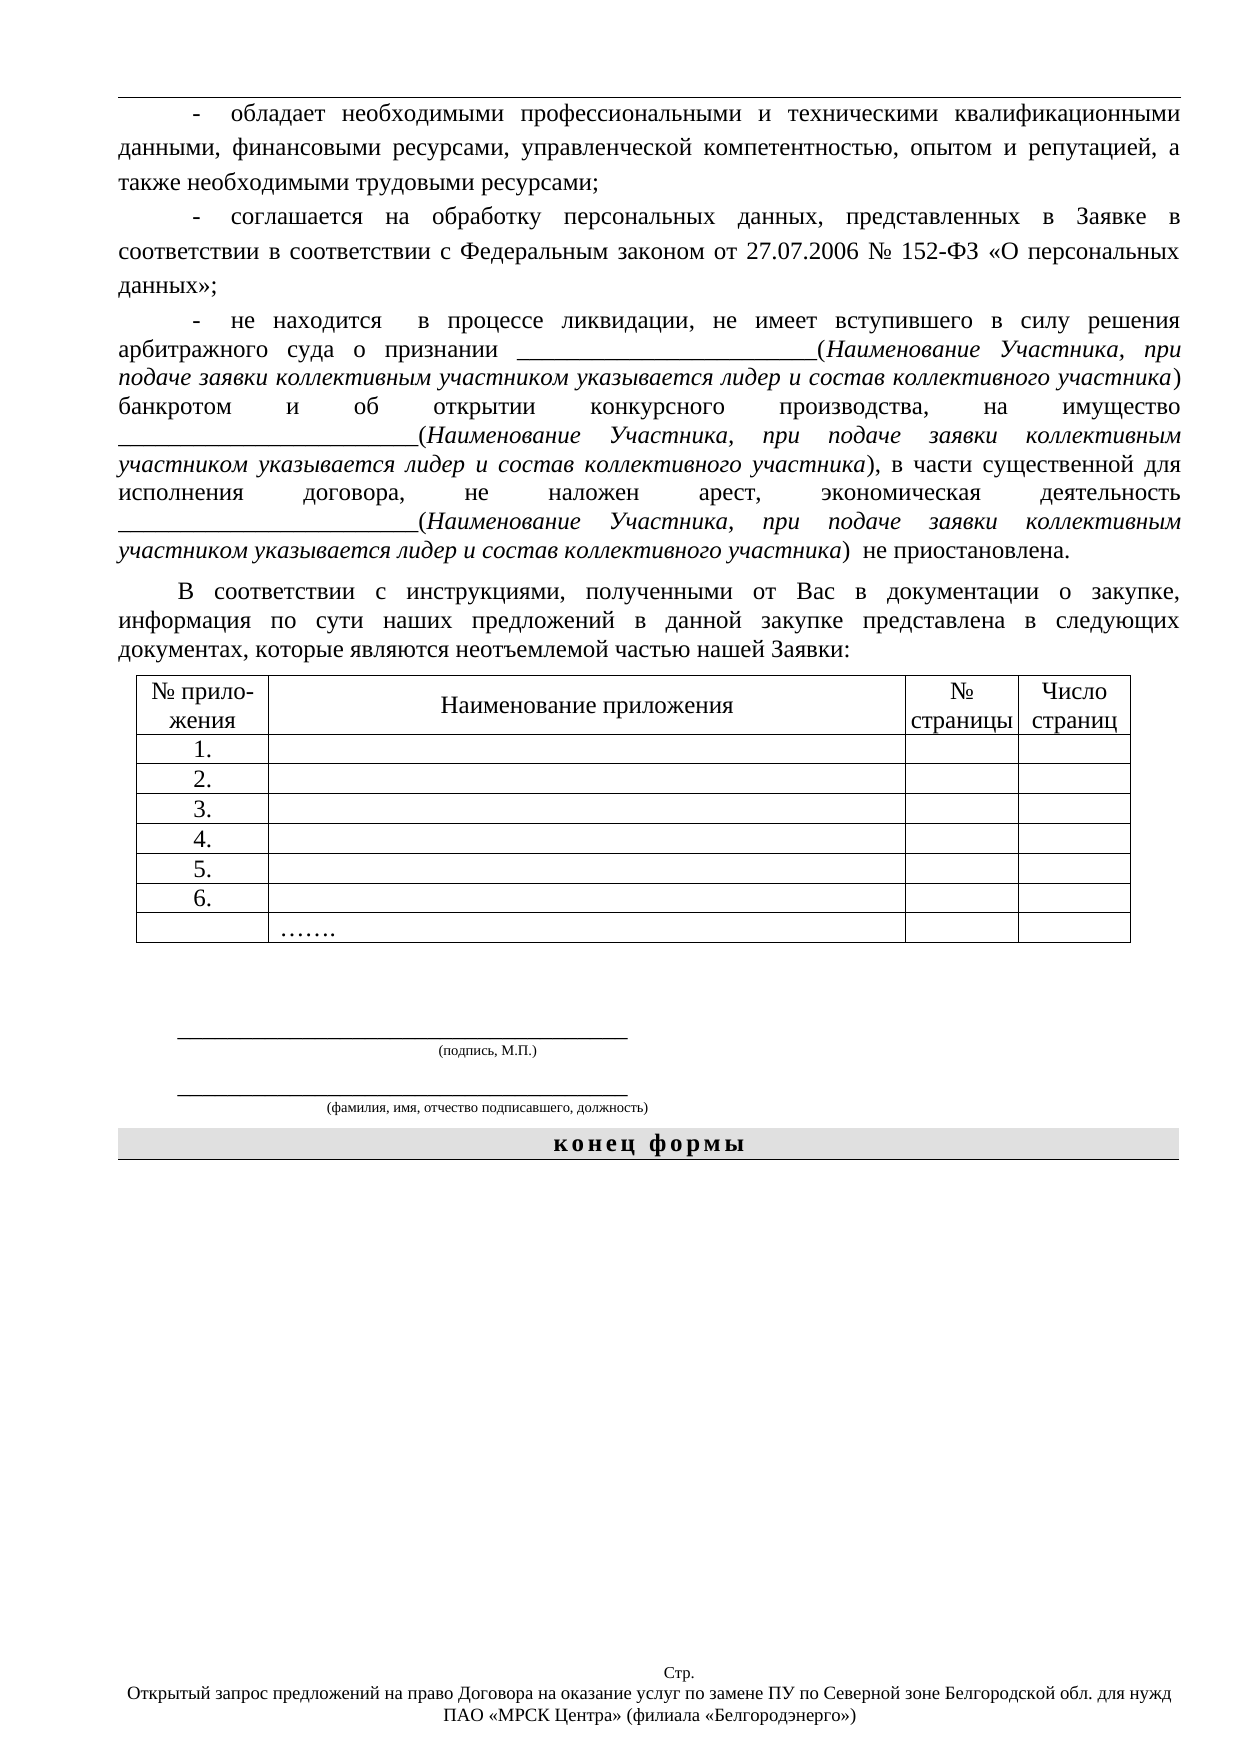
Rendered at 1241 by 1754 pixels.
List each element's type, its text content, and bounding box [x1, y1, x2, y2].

table_cell [1019, 824, 1130, 853]
text ____________________________________ [118, 1013, 1181, 1042]
table_cell 3. [137, 794, 268, 823]
table_cell [906, 764, 1018, 793]
table_cell [906, 794, 1018, 823]
table_cell [906, 884, 1018, 912]
text ____________________________________ [118, 1071, 1181, 1099]
text (фамилия, имя, отчество подписавшего, должность) [118, 1099, 797, 1128]
table_cell [1019, 913, 1130, 942]
list соглашается на обработку персональных данных, представленных в Заявке в соответствии в соответствии с Федеральным законом от 27.07.2006 № 152-ФЗ «О персональных данных»; [118, 201, 1181, 299]
table_cell 2. [137, 764, 268, 793]
table_header Число страниц [1019, 676, 1130, 733]
table_cell [269, 884, 905, 912]
table_cell [906, 824, 1018, 853]
table_cell [906, 735, 1018, 763]
table_cell [1019, 735, 1130, 763]
table_cell [269, 794, 905, 823]
text (подпись, М.П.) [118, 1042, 797, 1071]
text конец формы [118, 1128, 1179, 1159]
table_cell 4. [137, 824, 268, 853]
table_cell 6. [137, 884, 268, 912]
table_cell [269, 735, 905, 763]
table_cell [137, 913, 268, 942]
table_cell [1019, 854, 1130, 882]
table_cell [269, 854, 905, 882]
table_header № страницы [906, 676, 1018, 733]
table_cell ……. [269, 913, 905, 942]
table_header Наименование приложения [269, 676, 905, 733]
text В соответствии с инструкциями, полученными от Вас в документации о закупке, информация по сути наших предложений в данной закупке представлена в следующих документах, которые являются неотъемлемой частью нашей Заявки: [118, 576, 1181, 662]
table_cell [906, 854, 1018, 882]
list не находится в процессе ликвидации, не имеет вступившего в силу решения арбитражного суда о признании ________________________(Наименование Участника, при подаче заявки коллективным участником указывается лидер и состав коллективного участника) банкротом и об открытии конкурсного производства, на имущество ________________________(Наименование Участника, при подаче заявки коллективным участником указывается лидер и состав коллективного участника), в части существенной для исполнения договора, не наложен арест, экономическая деятельность ________________________(Наименование Участника, при подаче заявки коллективным участником указывается лидер и состав коллективного участника) не приостановлена. [118, 305, 1181, 564]
table_cell [269, 764, 905, 793]
table_cell 1. [137, 735, 268, 763]
list обладает необходимыми профессиональными и техническими квалификационными данными, финансовыми ресурсами, управленческой компетентностью, опытом и репутацией, а также необходимыми трудовыми ресурсами; [118, 98, 1181, 196]
table_cell [1019, 764, 1130, 793]
table_header № прило-жения [137, 676, 268, 733]
table_cell [1019, 884, 1130, 912]
table_cell [906, 913, 1018, 942]
table_cell [269, 824, 905, 853]
table_cell [1019, 794, 1130, 823]
table_cell 5. [137, 854, 268, 882]
